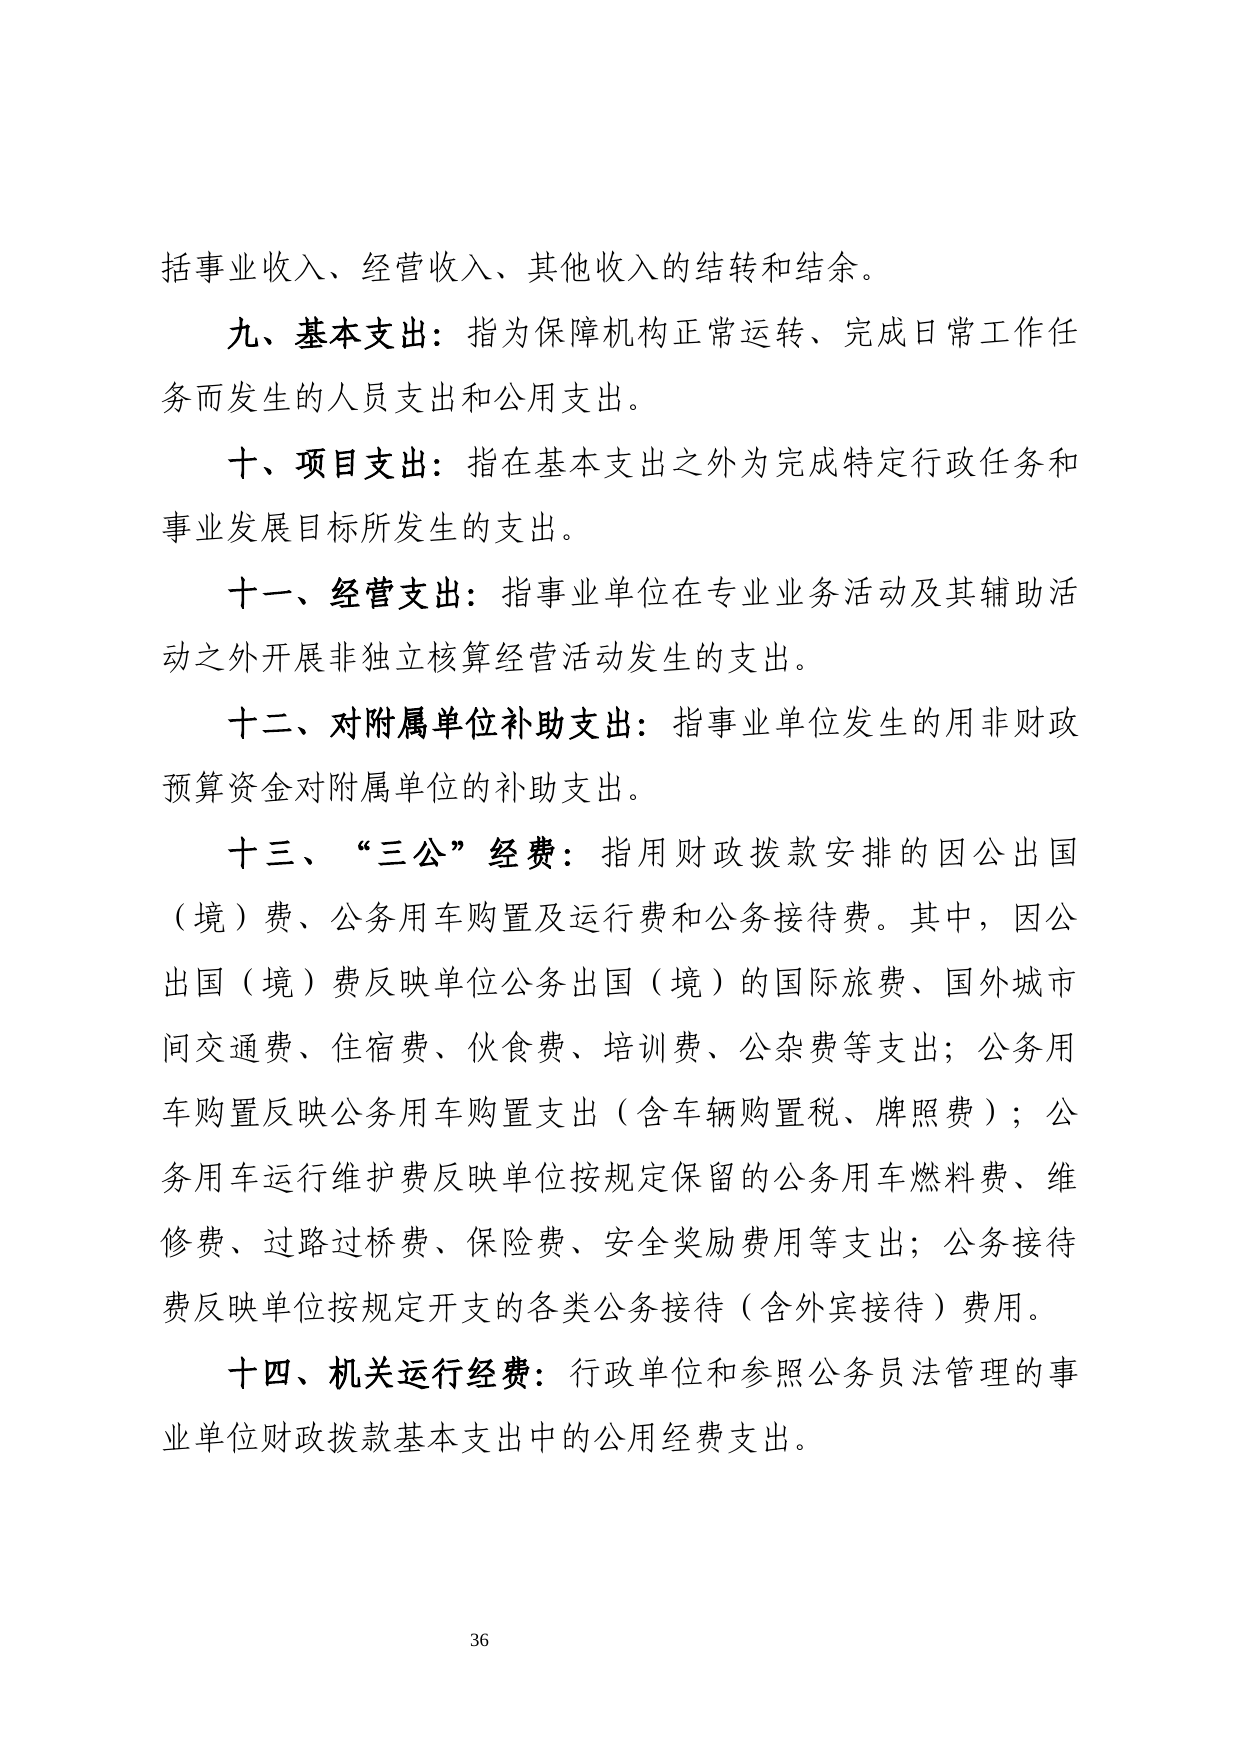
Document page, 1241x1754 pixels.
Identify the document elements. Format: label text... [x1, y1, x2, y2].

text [159, 233, 1081, 298]
text 十二、对附属单位补助支出：指事业单位发生的用非财政预算资金对附属单位的补助支出。 [159, 688, 1081, 818]
text 九、基本支出：指为保障机构正常运转、完成日常工作任务而发生的人员支出和公用支出。 [159, 298, 1081, 428]
text 十三、“三公”经费：指用财政拨款安排的因公出国（境）费、公务用车购置及运行费和公务接待费。其中，因公出国（境）费反映单位公务出国（境）的国际旅费、国外城市间交通费、住宿费、伙食费、培训费、公杂费等支出；公务用车购置反映公务用车购置支出（含车辆购置税、牌照费）；公务用车运行维护费反映单位按规定保留的公务用车燃料费、维修费、过路过桥费、保险费、安全奖励费用等支出；公务接待费反映单位按规定开支的各类公务接待（含外宾接待）费用。 [159, 818, 1081, 1338]
text 十、项目支出：指在基本支出之外为完成特定行政任务和事业发展目标所发生的支出。 [159, 428, 1081, 558]
text 十一、经营支出：指事业单位在专业业务活动及其辅助活动之外开展非独立核算经营活动发生的支出。 [159, 558, 1081, 688]
text 十四、机关运行经费：行政单位和参照公务员法管理的事业单位财政拨款基本支出中的公用经费支出。 [159, 1338, 1081, 1468]
